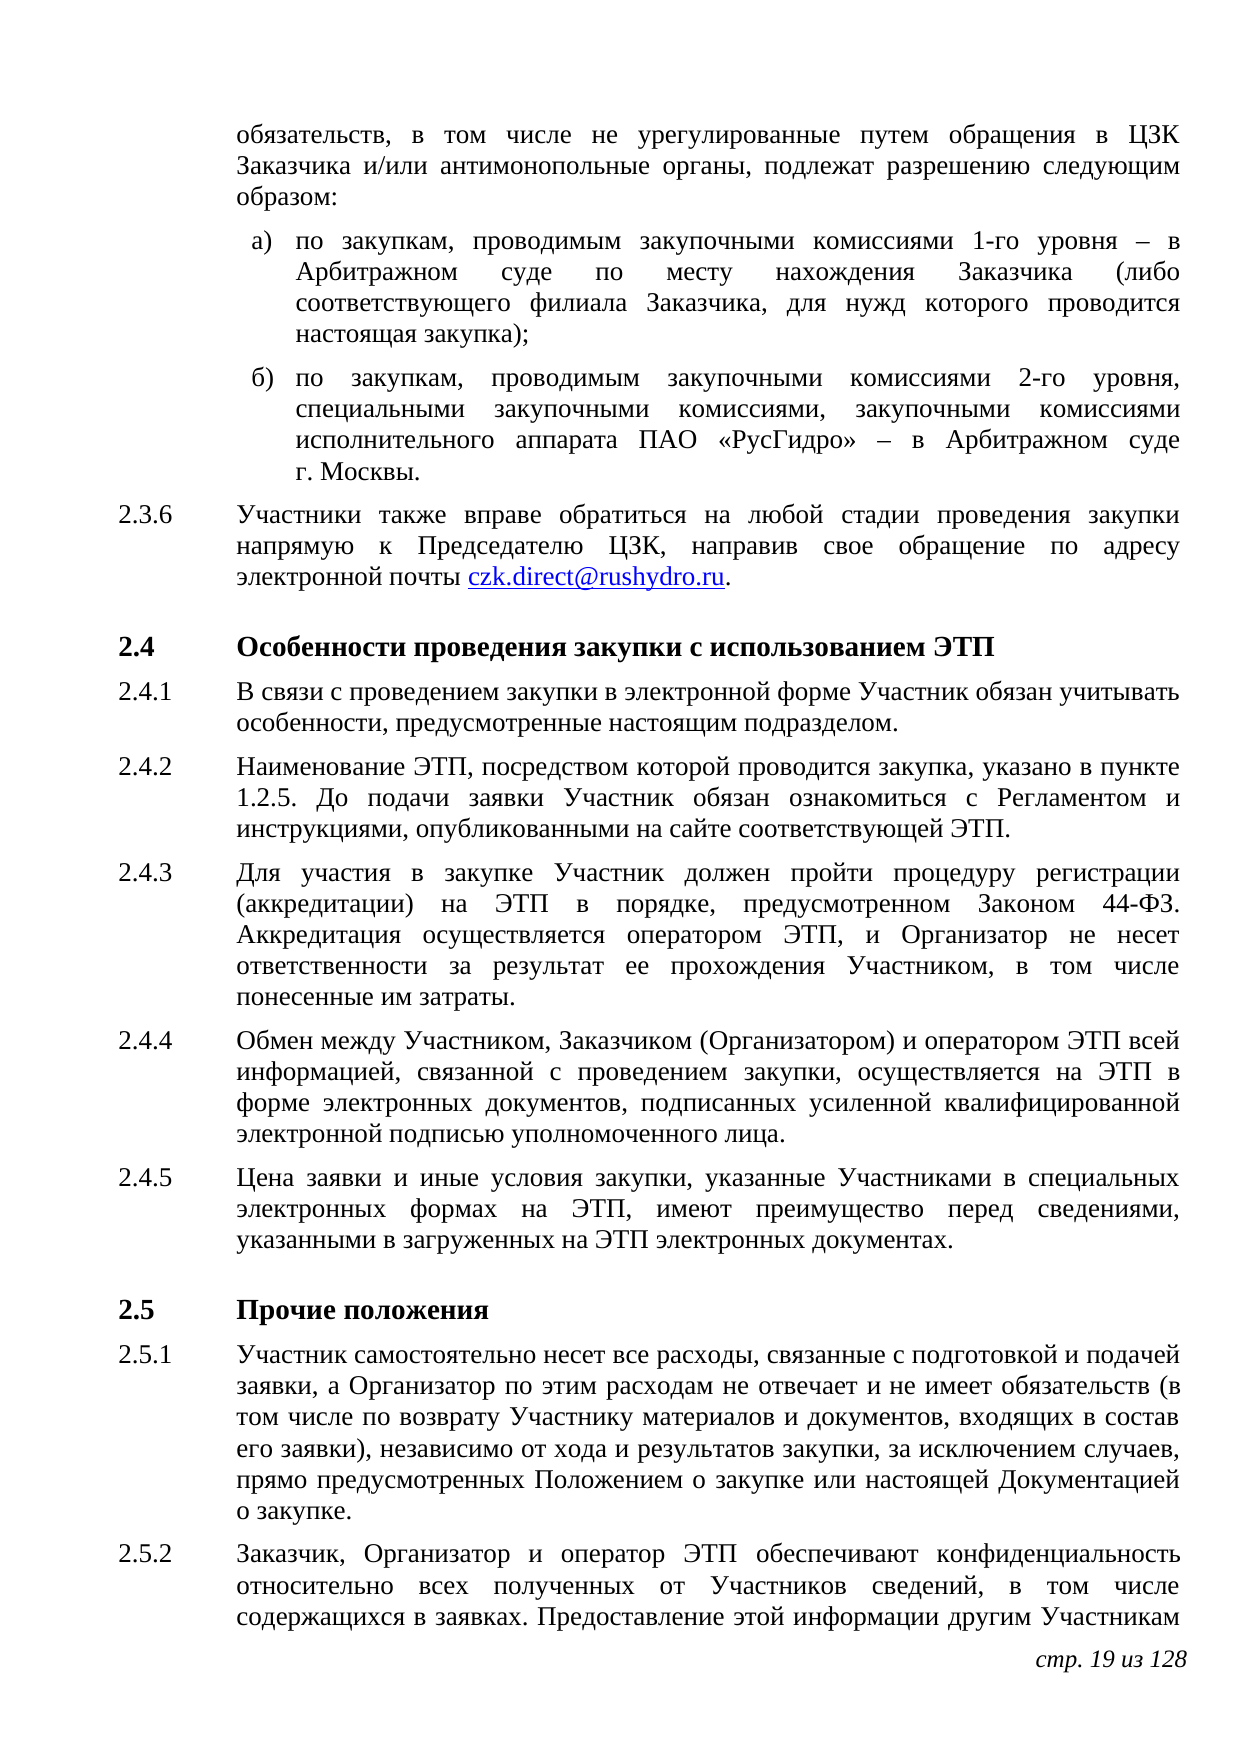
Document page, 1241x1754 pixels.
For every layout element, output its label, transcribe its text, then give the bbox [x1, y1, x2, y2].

text Участник самостоятельно несет все расходы, связанные с подготовкой и подачей заявки, а Организатор по этим расходам не отвечает и не имеет обязательств (в том числе по возврату Участнику материалов и документов, входящих в состав его заявки), независимо от хода и результатов закупки, за исключением случаев, прямо предусмотренных Положением о закупке или настоящей Документацией о закупке. [118, 1338, 1181, 1525]
text Обмен между Участником, Заказчиком (Организатором) и оператором ЭТП всей информацией, связанной с проведением закупки, осуществляется на ЭТП в форме электронных документов, подписанных усиленной квалифицированной электронной подписью уполномоченного лица. [118, 1024, 1181, 1149]
text В связи с проведением закупки в электронной форме Участник обязан учитывать особенности, предусмотренные настоящим подразделом. [118, 675, 1181, 737]
list по закупкам, проводимым закупочными комиссиями 1-го уровня – в Арбитражном суде по месту нахождения Заказчика (либо соответствующего филиала Заказчика, для нужд которого проводится настоящая закупка); [251, 224, 1181, 349]
list по закупкам, проводимым закупочными комиссиями 2-го уровня, специальными закупочными комиссиями, закупочными комиссиями исполнительного аппарата ПАО «РусГидро» – в Арбитражном суде г. Москвы. [251, 361, 1181, 486]
text Участники также вправе обратиться на любой стадии проведения закупки напрямую к Председателю ЦЗК, направив свое обращение по адресу электронной почты czk.direct@rushydro.ru. [118, 498, 1181, 592]
text Для участия в закупке Участник должен пройти процедуру регистрации (аккредитации) на ЭТП в порядке, предусмотренном Законом 44-ФЗ. Аккредитация осуществляется оператором ЭТП, и Организатор не несет ответственности за результат ее прохождения Участником, в том числе понесенные им затраты. [118, 856, 1181, 1012]
text Цена заявки и иные условия закупки, указанные Участниками в специальных электронных формах на ЭТП, имеют преимущество перед сведениями, указанными в загруженных на ЭТП электронных документах. [118, 1161, 1181, 1255]
text Наименование ЭТП, посредством которой проводится закупка, указано в пункте 1.2.5. До подачи заявки Участник обязан ознакомиться с Регламентом и инструкциями, опубликованными на сайте соответствующей ЭТП. [118, 750, 1181, 843]
subtitle Прочие положения [118, 1292, 1181, 1326]
subtitle Особенности проведения закупки с использованием ЭТП [118, 629, 1181, 663]
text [118, 118, 1181, 212]
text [118, 1538, 1181, 1631]
